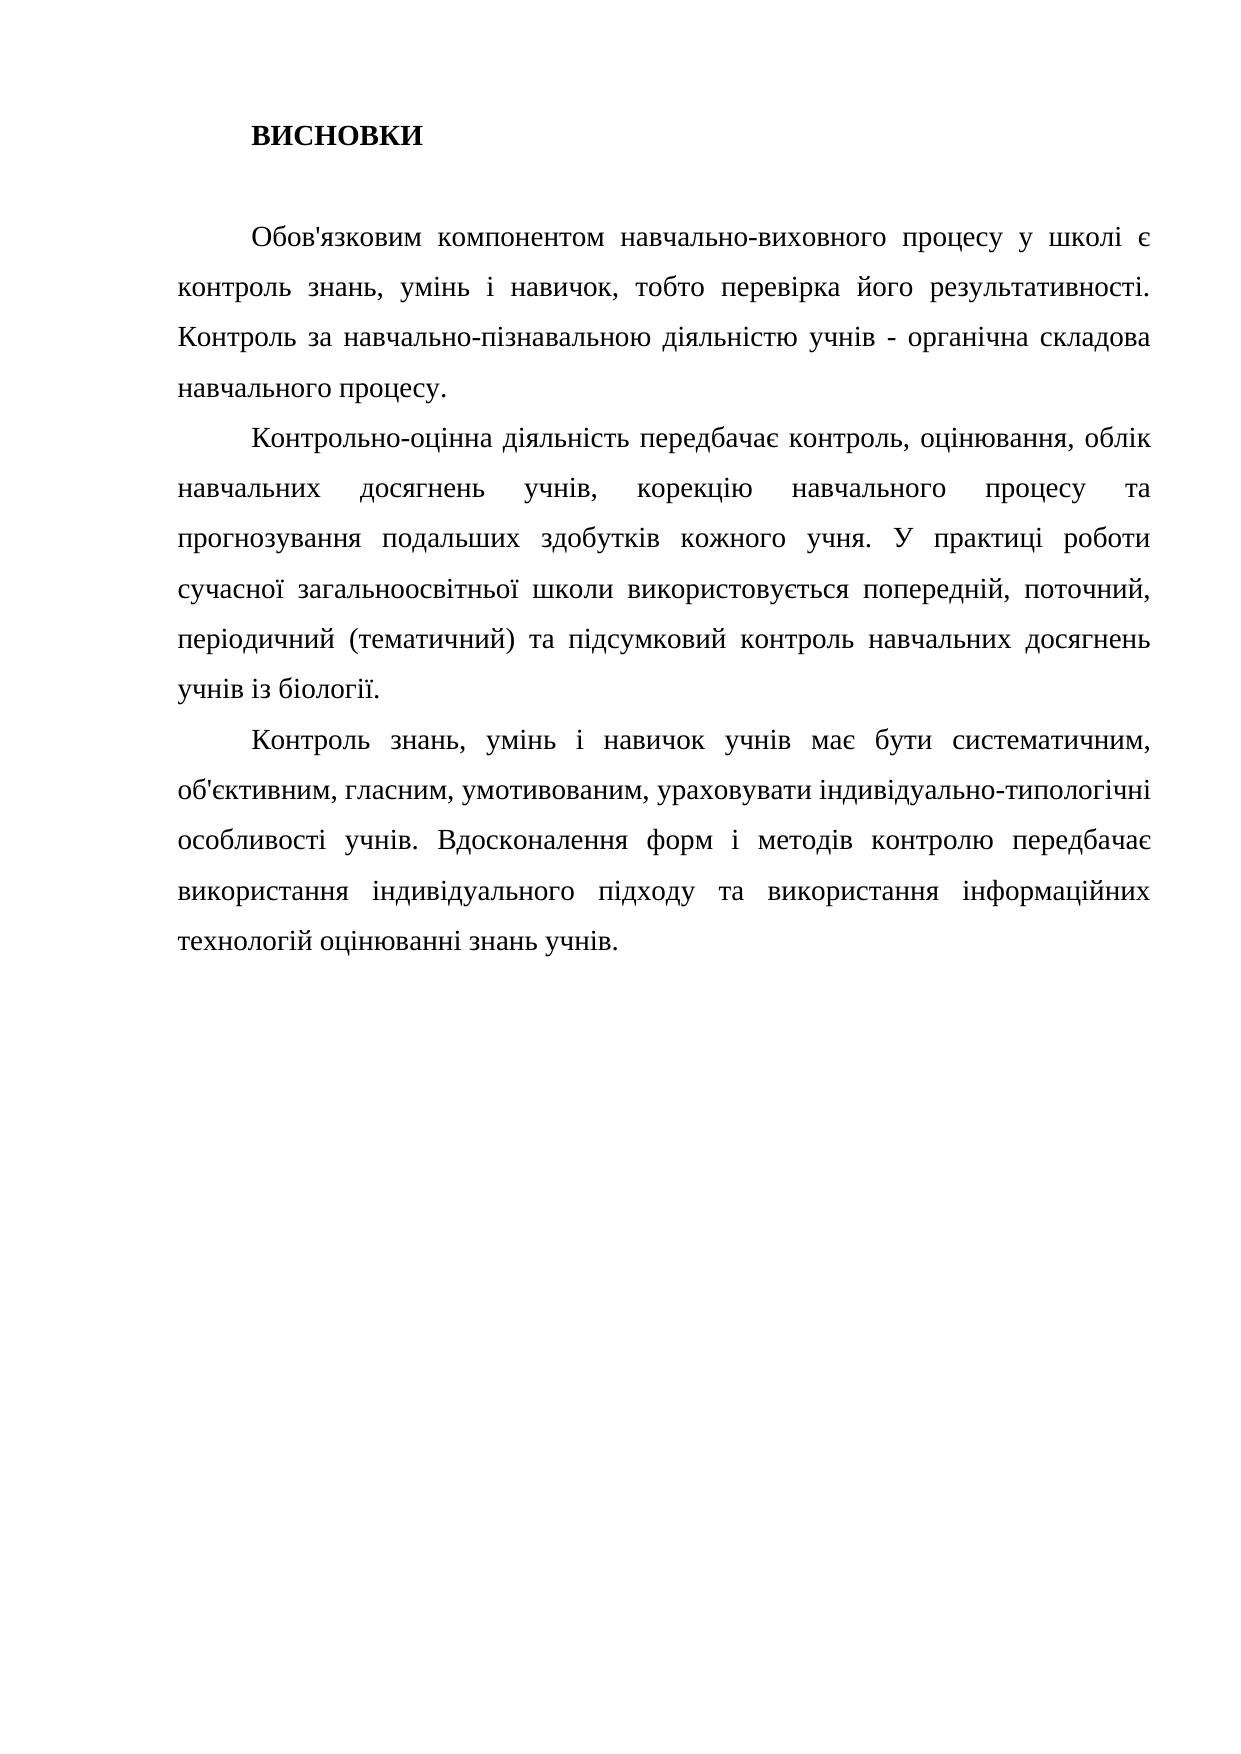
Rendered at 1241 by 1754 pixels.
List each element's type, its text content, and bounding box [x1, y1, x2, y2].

text Обов'язковим компонентом навчально-виховного процесу у школі є контроль знань, умінь і навичок, тобто перевірка його результативності. Контроль за навчально-пізнавальною діяльністю учнів - органічна складова навчального процесу. [177, 219, 1152, 403]
text Контроль знань, умінь і навичок учнів має бути систематичним, об'єктивним, гласним, умотивованим, ураховувати індивідуально-типологічні особливості учнів. Вдосконалення форм і методів контролю передбачає використання індивідуального підходу та використання інформаційних технологій оцінюванні знань учнів. [177, 722, 1152, 957]
subtitle ВИСНОВКИ [177, 118, 1152, 152]
text Контрольно-оцінна діяльність передбачає контроль, оцінювання, облік навчальних досягнень учнів, корекцію навчального процесу та прогнозування подальших здобутків кожного учня. У практиці роботи сучасної загальноосвітньої школи використовується попередній, поточний, періодичний (тематичний) та підсумковий контроль навчальних досягнень учнів із біології. [177, 420, 1152, 705]
